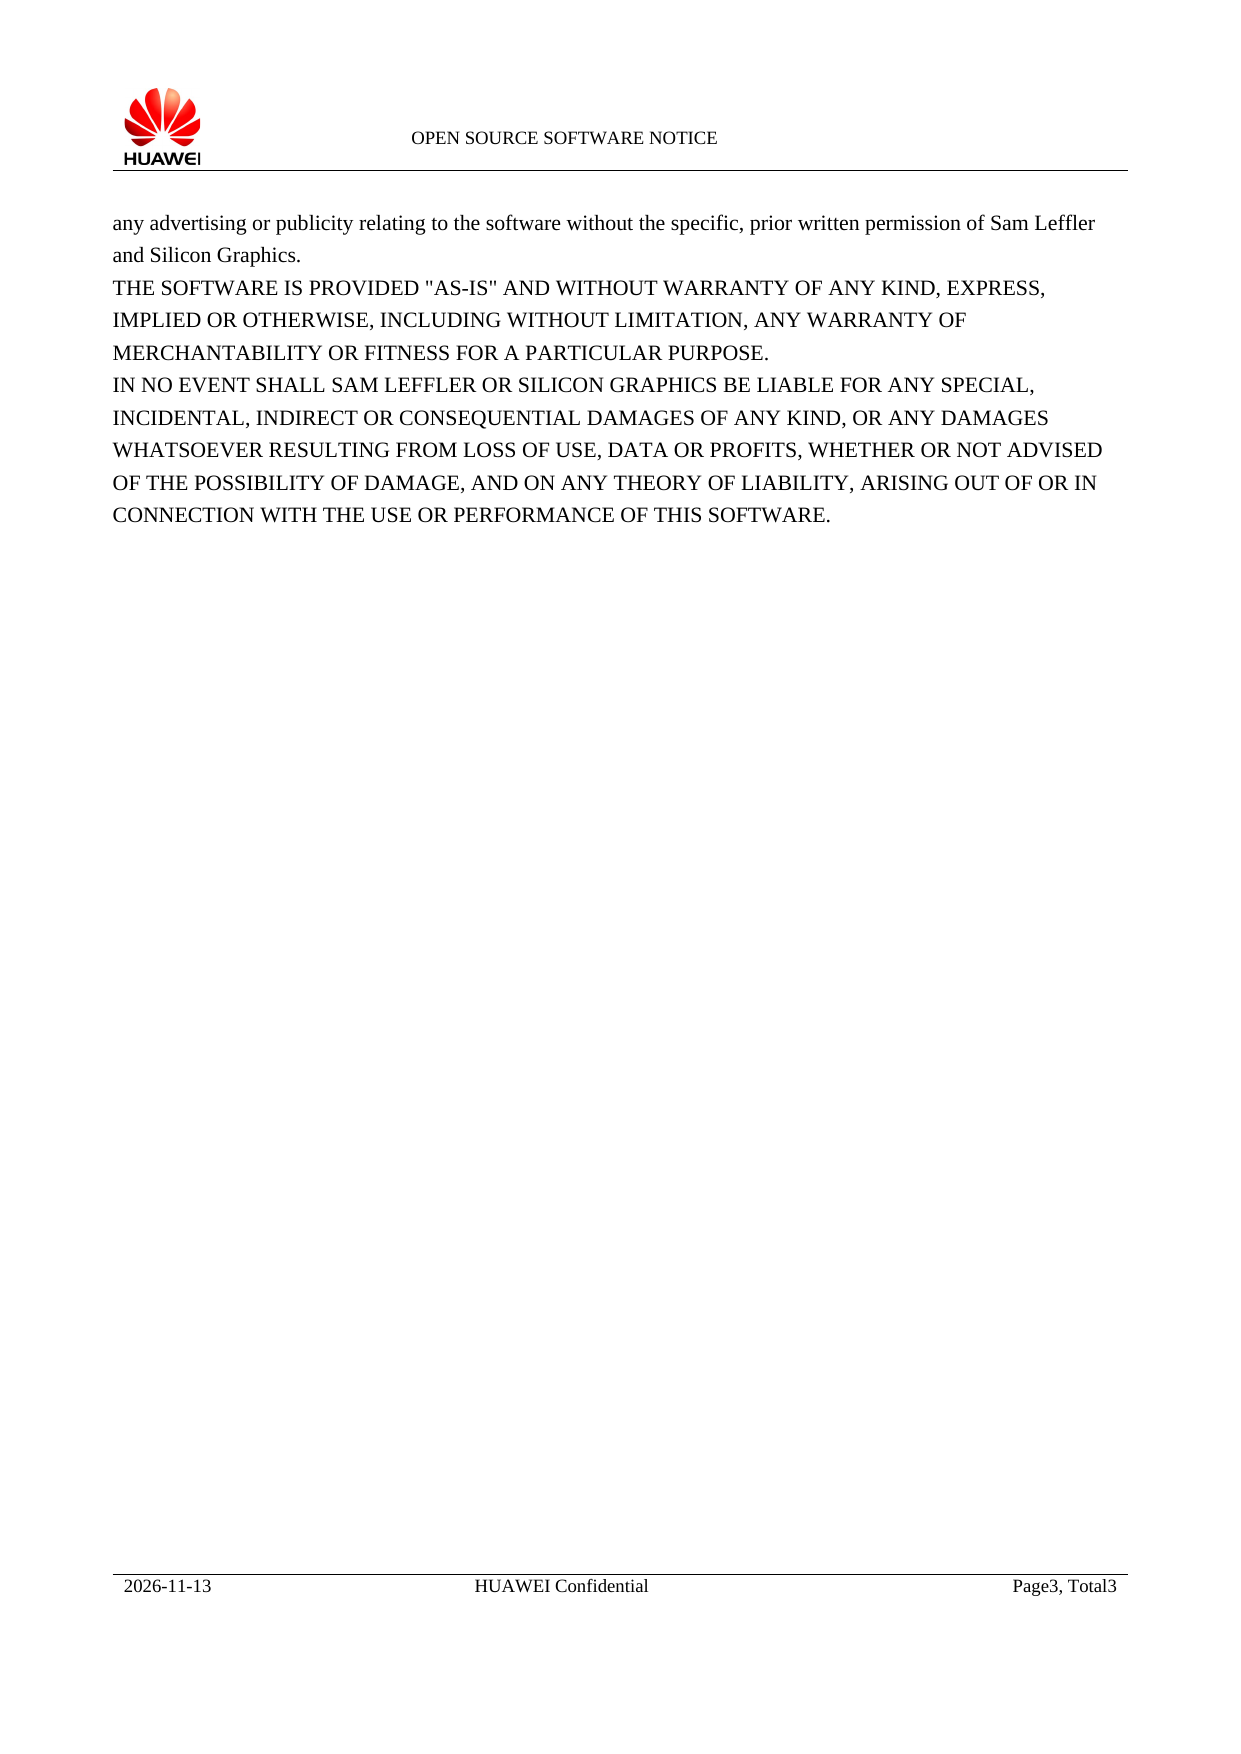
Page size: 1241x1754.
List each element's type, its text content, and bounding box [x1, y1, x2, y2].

picture [124, 88, 201, 165]
text THE SOFTWARE IS PROVIDED "AS-IS" AND WITHOUT WARRANTY OF ANY KIND, EXPRESS, IMPLIED OR OTHERWISE, INCLUDING WITHOUT LIMITATION, ANY WARRANTY OF MERCHANTABILITY OR FITNESS FOR A PARTICULAR PURPOSE. [112, 271, 1128, 369]
text IN NO EVENT SHALL SAM LEFFLER OR SILICON GRAPHICS BE LIABLE FOR ANY SPECIAL, INCIDENTAL, INDIRECT OR CONSEQUENTIAL DAMAGES OF ANY KIND, OR ANY DAMAGES WHATSOEVER RESULTING FROM LOSS OF USE, DATA OR PROFITS, WHETHER OR NOT ADVISED OF THE POSSIBILITY OF DAMAGE, AND ON ANY THEORY OF LIABILITY, ARISING OUT OF OR IN CONNECTION WITH THE USE OR PERFORMANCE OF THIS SOFTWARE. [112, 369, 1128, 531]
